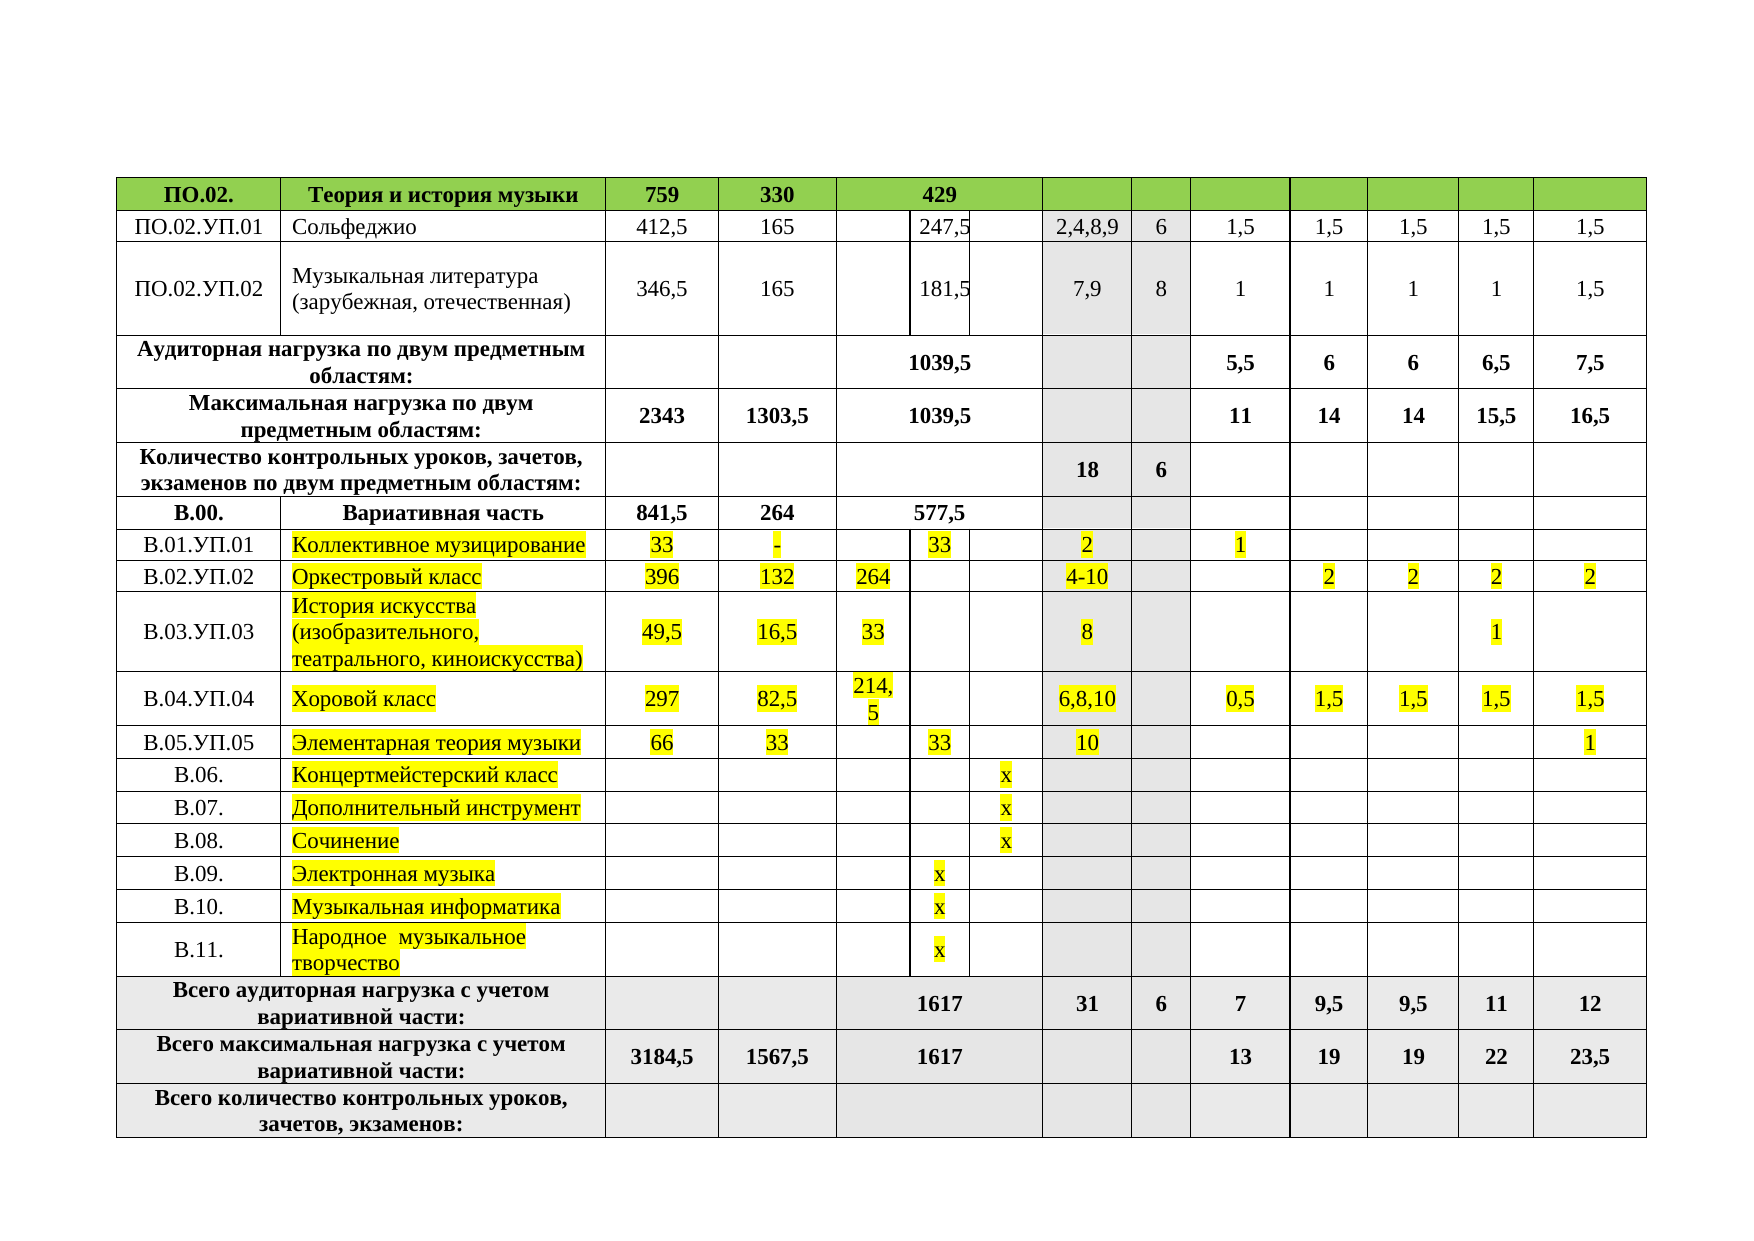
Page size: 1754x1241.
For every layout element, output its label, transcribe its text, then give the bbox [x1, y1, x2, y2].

table_cell Вариативная часть [281, 497, 605, 528]
table_cell 13 [1191, 1030, 1289, 1083]
table_cell В.06. [117, 759, 280, 791]
table_cell 1567,5 [719, 1030, 836, 1083]
table_cell [1368, 178, 1458, 210]
table_cell [1291, 726, 1367, 758]
table_cell [1291, 497, 1367, 528]
table_cell [1132, 726, 1190, 758]
table_cell ПО.02. [117, 178, 280, 210]
table_cell [719, 923, 836, 976]
table_cell 14 [1368, 389, 1458, 442]
table_cell 1617 [837, 977, 1042, 1029]
table_cell [1191, 726, 1289, 758]
table_cell [606, 923, 718, 976]
table_cell В.03.УП.03 [117, 592, 280, 671]
table_cell Теория и история музыки [281, 178, 605, 210]
table_cell - [719, 530, 836, 560]
table_cell [1291, 530, 1367, 560]
table_cell 14 [1291, 389, 1367, 442]
table_cell 214,5 [837, 672, 909, 725]
table_cell [1459, 1084, 1533, 1137]
table_cell 19 [1291, 1030, 1367, 1083]
table_cell 1039,5 [837, 389, 1042, 442]
table_cell [1191, 592, 1289, 671]
table_cell 1,5 [1291, 672, 1367, 725]
table_cell [1132, 561, 1190, 591]
table_cell 396 [606, 561, 718, 591]
table_cell 1 [1191, 242, 1289, 334]
table_cell 9,5 [1291, 977, 1367, 1029]
table_cell 5,5 [1191, 336, 1289, 388]
table_cell В.00. [117, 497, 280, 528]
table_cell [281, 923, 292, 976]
table_cell 2 [1368, 561, 1458, 591]
table_cell 82,5 [719, 672, 836, 725]
table_cell 18 [1043, 443, 1131, 496]
table_cell [1368, 592, 1458, 671]
table_cell 1 [1368, 242, 1458, 334]
table_cell [1368, 726, 1458, 758]
table_cell [970, 211, 1042, 241]
table_cell [1291, 824, 1367, 856]
table_cell 346,5 [606, 242, 718, 334]
table_cell Максимальная нагрузка по двум предметным областям: [117, 389, 605, 442]
table_cell Сочинение [281, 824, 605, 856]
table_cell [1291, 1084, 1367, 1137]
table_cell [1534, 530, 1646, 560]
table_cell 1 [1459, 592, 1533, 671]
table_cell Оркестровый класс [281, 561, 605, 591]
table_cell 33 [837, 592, 909, 671]
table_cell [1132, 336, 1190, 388]
table_cell [1132, 890, 1190, 922]
table_cell [1043, 497, 1131, 528]
table_cell х [970, 824, 1042, 856]
table_cell 6 [1132, 977, 1190, 1029]
table_cell [1191, 792, 1289, 823]
table_cell 412,5 [606, 211, 718, 241]
table_cell [1534, 792, 1646, 823]
table_cell [1132, 824, 1190, 856]
table_cell 6 [1132, 443, 1190, 496]
table_cell 2343 [606, 389, 718, 442]
table_cell Количество контрольных уроков, зачетов, экзаменов по двум предметным областям: [117, 443, 605, 496]
table_cell [1534, 592, 1646, 671]
table_cell История искусства (изобразительного, театрального, киноискусства) [281, 592, 605, 671]
table_cell [1459, 530, 1533, 560]
table_cell [1534, 497, 1646, 528]
table_cell 33 [719, 726, 836, 758]
table_cell 8 [1043, 592, 1131, 671]
table_cell [1534, 890, 1646, 922]
table_cell [1132, 389, 1190, 442]
table_cell 6 [1368, 336, 1458, 388]
table_cell 3184,5 [606, 1030, 718, 1083]
table_cell [1368, 857, 1458, 889]
table_cell [1459, 497, 1533, 528]
table_cell 132 [719, 561, 836, 591]
table_cell [1459, 726, 1533, 758]
table_cell [837, 211, 909, 241]
table_cell [970, 857, 1042, 889]
table_cell 16,5 [1534, 389, 1646, 442]
table_cell [606, 824, 718, 856]
table_cell [719, 1084, 836, 1137]
table_cell [1132, 1030, 1190, 1083]
table_cell 2 [1459, 561, 1533, 591]
table_cell Электронная музыка [281, 857, 605, 889]
table_cell [1191, 1084, 1289, 1137]
table_cell [606, 890, 718, 922]
table_cell В.09. [117, 857, 280, 889]
table_cell 1,5 [1534, 672, 1646, 725]
table_cell [1534, 443, 1646, 496]
table_cell [1534, 178, 1646, 210]
table_cell 49,5 [606, 592, 718, 671]
table_cell ПО.02.УП.01 [117, 211, 280, 241]
table_cell [719, 443, 836, 496]
table_cell [1291, 443, 1367, 496]
table_cell [1459, 890, 1533, 922]
table_cell [970, 242, 1042, 334]
table_cell [606, 443, 718, 496]
table_cell [1132, 857, 1190, 889]
table_cell 165 [719, 242, 836, 334]
table_cell [606, 857, 718, 889]
table_cell В.07. [117, 792, 280, 823]
table_cell [837, 792, 909, 823]
table_cell 181,5 [911, 242, 969, 334]
table_cell 247,5 [911, 211, 969, 241]
table_cell Всего максимальная нагрузка с учетом вариативной части: [117, 1030, 605, 1083]
table_cell [911, 792, 969, 823]
table_cell 15,5 [1459, 389, 1533, 442]
table_cell [1459, 824, 1533, 856]
table_cell 23,5 [1534, 1030, 1646, 1083]
table_cell [1291, 857, 1367, 889]
table_cell Народное музыкальное творчество [400, 923, 605, 976]
table_cell [606, 1084, 718, 1137]
table_cell [1191, 923, 1289, 976]
table_cell [1459, 759, 1533, 791]
table_cell Всего количество контрольных уроков, зачетов, экзаменов: [117, 1084, 605, 1137]
table_cell [1291, 890, 1367, 922]
table_cell [911, 824, 969, 856]
table_cell 66 [606, 726, 718, 758]
table_cell Дополнительный инструмент [281, 792, 605, 823]
table_cell 6,8,10 [1043, 672, 1131, 725]
table_cell [1534, 759, 1646, 791]
table_cell 9,5 [1368, 977, 1458, 1029]
table_cell 7,9 [1043, 242, 1131, 334]
table_cell В.08. [117, 824, 280, 856]
table_cell Концертмейстерский класс [281, 759, 605, 791]
table_cell В.05.УП.05 [117, 726, 280, 758]
table_cell [1043, 1084, 1131, 1137]
table_cell [911, 561, 969, 591]
table_cell [1043, 923, 1131, 976]
table_cell [1291, 178, 1367, 210]
table_cell Хоровой класс [281, 672, 605, 725]
table_cell [837, 443, 1042, 496]
table_cell 2,4,8,9 [1043, 211, 1131, 241]
table_cell [1291, 792, 1367, 823]
table_cell В.04.УП.04 [117, 672, 280, 725]
table_cell [1534, 923, 1646, 976]
table_cell [1132, 1084, 1190, 1137]
table_cell 264 [719, 497, 836, 528]
table_cell В.10. [117, 890, 280, 922]
table_cell [719, 977, 836, 1029]
table_cell 429 [837, 178, 1042, 210]
table_cell [1191, 443, 1289, 496]
table_cell 33 [911, 530, 969, 560]
table_cell 6,5 [1459, 336, 1533, 388]
table_cell х [970, 759, 1042, 791]
table_cell 22 [1459, 1030, 1533, 1083]
table_cell 1,5 [1459, 672, 1533, 725]
table_cell 264 [837, 561, 909, 591]
table_cell [1191, 178, 1289, 210]
table_cell [719, 792, 836, 823]
table_cell [719, 759, 836, 791]
table_cell [970, 923, 1042, 976]
table_cell [1534, 857, 1646, 889]
table_cell 841,5 [606, 497, 718, 528]
table_cell [1368, 530, 1458, 560]
table_cell [837, 530, 909, 560]
table_cell [1368, 923, 1458, 976]
table_cell [1534, 1084, 1646, 1137]
table_cell [1459, 178, 1533, 210]
table_cell 1 [1191, 530, 1289, 560]
table_cell 165 [719, 211, 836, 241]
table_cell [1534, 824, 1646, 856]
table_cell [837, 759, 909, 791]
table_cell 16,5 [719, 592, 836, 671]
table_cell [1291, 759, 1367, 791]
table_cell [1043, 857, 1131, 889]
table_cell [1191, 824, 1289, 856]
table_cell 6 [1291, 336, 1367, 388]
table_cell [970, 890, 1042, 922]
table_cell [837, 242, 909, 334]
table_cell х [911, 890, 969, 922]
table_cell [1043, 336, 1131, 388]
table_cell [837, 857, 909, 889]
table_cell [837, 890, 909, 922]
table_cell [1043, 1030, 1131, 1083]
table_cell [1368, 443, 1458, 496]
table_cell [606, 336, 718, 388]
table_cell 2 [1043, 530, 1131, 560]
table_cell 1,5 [1534, 211, 1646, 241]
table_cell х [911, 857, 969, 889]
table_cell 7 [1191, 977, 1289, 1029]
table_cell х [911, 923, 969, 976]
table_cell [1132, 672, 1190, 725]
table_cell 1 [1459, 242, 1533, 334]
table_cell [719, 857, 836, 889]
table_cell 1039,5 [837, 336, 1042, 388]
table_cell [1043, 792, 1131, 823]
table_cell [1043, 759, 1131, 791]
table_cell ПО.02.УП.02 [117, 242, 280, 334]
table_cell [1043, 824, 1131, 856]
table_cell 1617 [837, 1030, 1042, 1083]
table_cell [606, 759, 718, 791]
table_cell Музыкальная литература (зарубежная, отечественная) [281, 242, 605, 334]
table_cell [1291, 592, 1367, 671]
table_cell [1132, 759, 1190, 791]
table_cell [1132, 792, 1190, 823]
table_cell 33 [606, 530, 718, 560]
table_cell [837, 923, 909, 976]
table_cell 1 [1534, 726, 1646, 758]
table_cell [1132, 530, 1190, 560]
table_cell [970, 672, 1042, 725]
table_cell Аудиторная нагрузка по двум предметным областям: [117, 336, 605, 388]
table_cell 1,5 [1368, 211, 1458, 241]
table_cell [1459, 857, 1533, 889]
table_cell [719, 336, 836, 388]
table_cell [1191, 497, 1289, 528]
table_cell Всего аудиторная нагрузка с учетом вариативной части: [117, 977, 605, 1029]
table_cell [837, 726, 909, 758]
table_cell 11 [1191, 389, 1289, 442]
table_cell [1132, 178, 1190, 210]
table_cell 33 [911, 726, 969, 758]
table_cell [837, 1084, 1042, 1137]
table_cell [911, 672, 969, 725]
table_cell 0,5 [1191, 672, 1289, 725]
table_cell [837, 824, 909, 856]
table_cell [970, 530, 1042, 560]
table_cell 577,5 [837, 497, 1042, 528]
table_cell [1368, 792, 1458, 823]
table_cell [970, 726, 1042, 758]
table_cell 19 [1368, 1030, 1458, 1083]
table_cell 2 [1534, 561, 1646, 591]
table_cell [1459, 792, 1533, 823]
table_cell 1,5 [1368, 672, 1458, 725]
table_cell Коллективное музицирование [281, 530, 605, 560]
table_cell [1191, 759, 1289, 791]
table_cell 6 [1132, 211, 1190, 241]
table_cell [1459, 923, 1533, 976]
table_cell [911, 592, 969, 671]
table_cell 1,5 [1191, 211, 1289, 241]
table_cell 7,5 [1534, 336, 1646, 388]
table_cell [970, 561, 1042, 591]
table_cell [1368, 890, 1458, 922]
table_cell 297 [606, 672, 718, 725]
table_cell 12 [1534, 977, 1646, 1029]
table_cell 1303,5 [719, 389, 836, 442]
table_cell 759 [606, 178, 718, 210]
table_cell [1291, 923, 1367, 976]
table_cell [1368, 824, 1458, 856]
table_cell В.02.УП.02 [117, 561, 280, 591]
table_cell 1,5 [1534, 242, 1646, 334]
table_cell В.01.УП.01 [117, 530, 280, 560]
table_cell [1043, 389, 1131, 442]
table_cell [606, 977, 718, 1029]
table_cell 2 [1291, 561, 1367, 591]
table_cell [911, 759, 969, 791]
table_cell В.11. [117, 923, 280, 976]
table_cell [1043, 178, 1131, 210]
table_cell [1132, 592, 1190, 671]
table_cell 4-10 [1043, 561, 1131, 591]
table_cell [1368, 1084, 1458, 1137]
table_cell [970, 592, 1042, 671]
table_cell 1 [1291, 242, 1367, 334]
table_cell [1191, 561, 1289, 591]
table_cell Сольфеджио [281, 211, 605, 241]
table_cell [1368, 497, 1458, 528]
table_cell 31 [1043, 977, 1131, 1029]
table_cell Элементарная теория музыки [281, 726, 605, 758]
table_cell [719, 824, 836, 856]
table_cell 10 [1043, 726, 1131, 758]
table_cell 330 [719, 178, 836, 210]
table_cell [1459, 443, 1533, 496]
table_cell х [970, 792, 1042, 823]
table_cell 1,5 [1459, 211, 1533, 241]
table_cell 1,5 [1291, 211, 1367, 241]
table_cell Музыкальная информатика [281, 890, 605, 922]
table_cell [606, 792, 718, 823]
table_cell [1368, 759, 1458, 791]
table_cell [1132, 497, 1190, 528]
table_cell [719, 890, 836, 922]
table_cell [1043, 890, 1131, 922]
table_cell 11 [1459, 977, 1533, 1029]
table_cell 8 [1132, 242, 1190, 334]
table_cell [1191, 857, 1289, 889]
table_cell [1132, 923, 1190, 976]
table_cell [1191, 890, 1289, 922]
